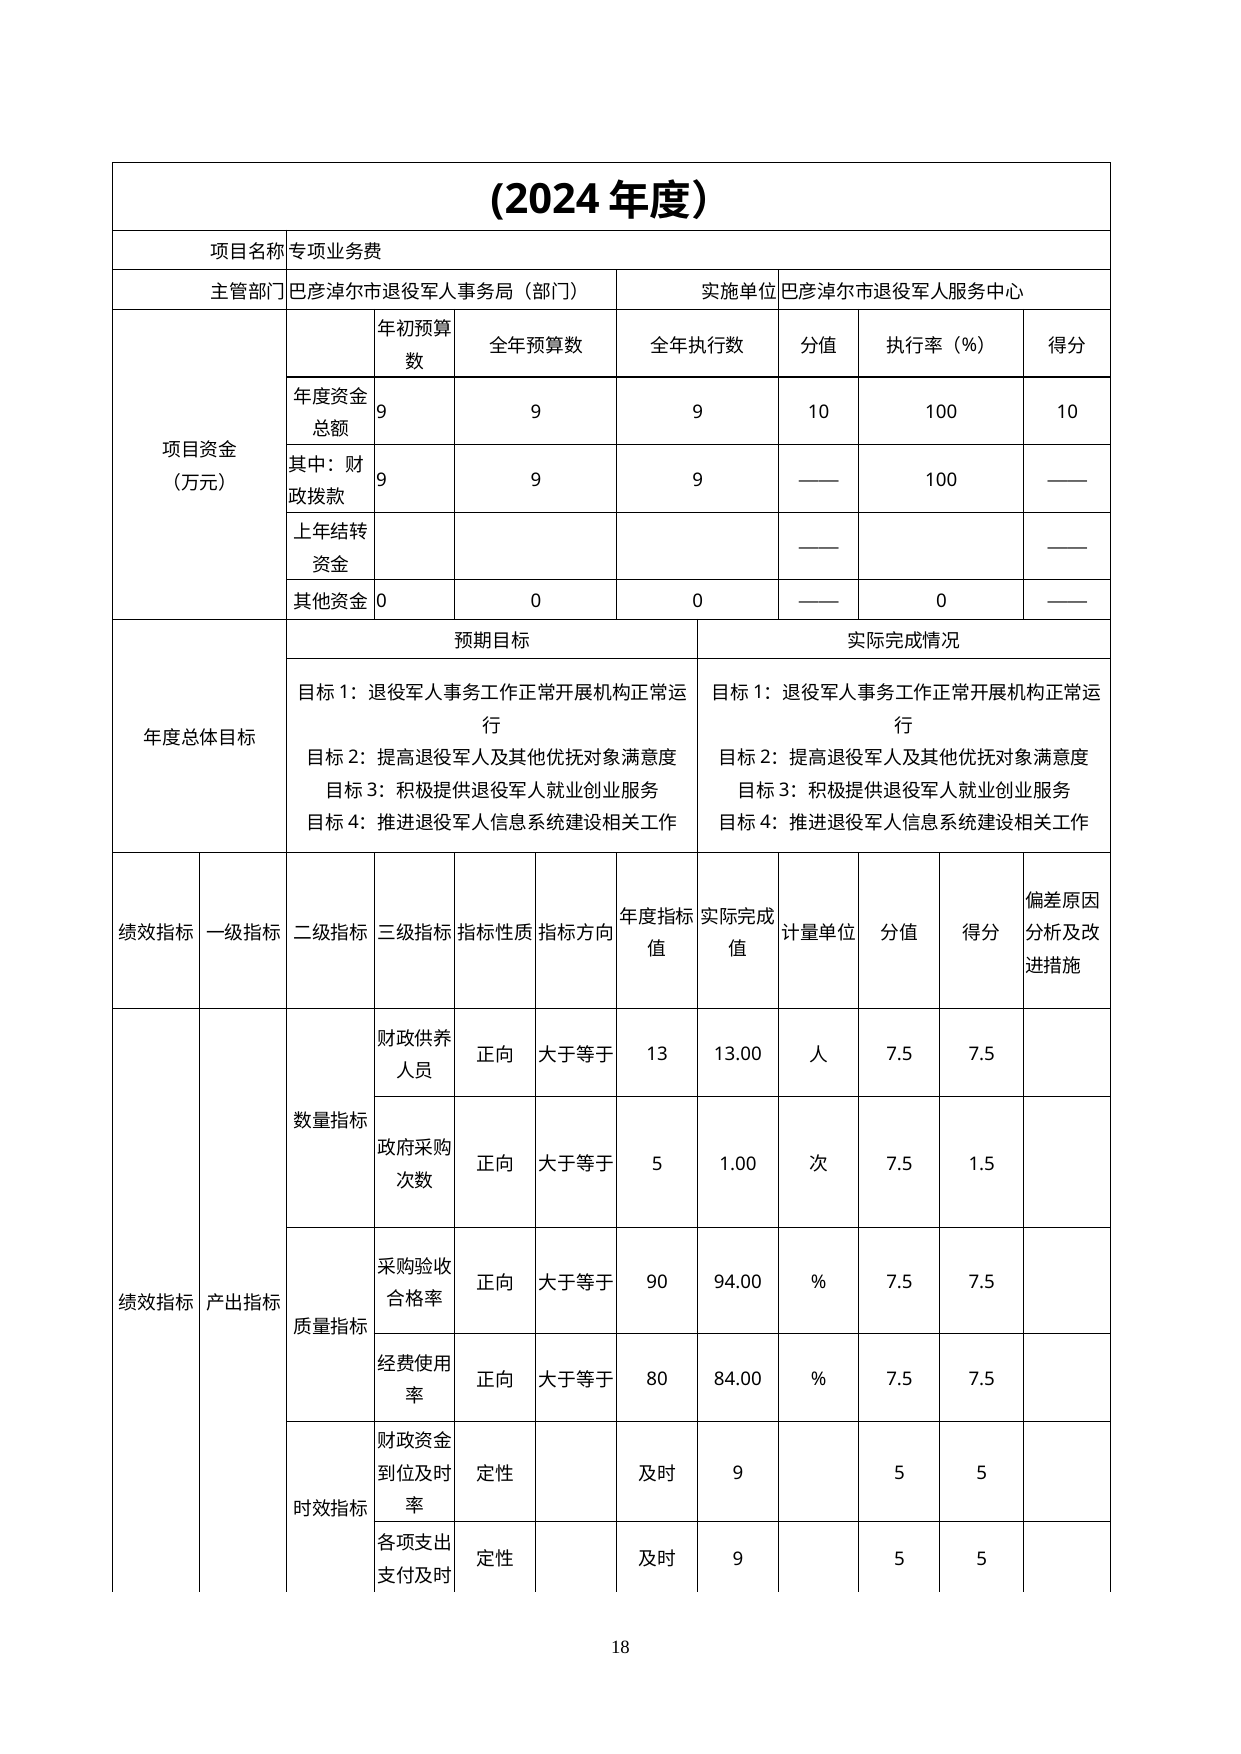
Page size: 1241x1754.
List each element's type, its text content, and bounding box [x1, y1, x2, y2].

table_cell 7.5 [859, 1228, 939, 1333]
table_cell 13.00 [698, 1009, 778, 1096]
table_cell 1.00 [698, 1097, 778, 1227]
table_cell 全年预算数 [455, 310, 616, 376]
table_cell 项目名称 [113, 231, 286, 269]
table_cell 7.5 [859, 1334, 939, 1421]
table_cell 84.00 [698, 1334, 778, 1421]
table_cell 10 [779, 378, 858, 444]
table_cell 年初预算数 [375, 310, 454, 376]
table_cell 财政供养人员 [375, 1009, 454, 1096]
table_cell 80 [617, 1334, 697, 1421]
table_cell 正向 [455, 1334, 535, 1421]
table_cell 指标性质 [455, 853, 535, 1008]
table_cell [1024, 1522, 1110, 1592]
table_cell 政府采购次数 [375, 1097, 454, 1227]
table_cell [1024, 1097, 1110, 1227]
table_cell 专项业务费 [287, 231, 1110, 269]
table_cell 5 [617, 1097, 697, 1227]
table_cell 7.5 [940, 1009, 1023, 1096]
table_cell 及时 [617, 1522, 697, 1592]
table_cell 5 [940, 1422, 1023, 1521]
table_cell 7.5 [940, 1334, 1023, 1421]
table_cell 正向 [455, 1009, 535, 1096]
table_cell 目标1：退役军人事务工作正常开展机构正常运行 目标2：提高退役军人及其他优抚对象满意度 目标3：积极提供退役军人就业创业服务 目标4：推进退役军人信息系统建设相关工作 [287, 659, 697, 852]
table_cell 一级指标 [200, 853, 286, 1008]
table_cell % [779, 1334, 858, 1421]
table_cell —— [779, 580, 858, 619]
table_cell 9 [375, 445, 454, 512]
table_cell 定性 [455, 1522, 535, 1592]
table_cell 绩效指标 [113, 853, 199, 1008]
table_cell 94.00 [698, 1228, 778, 1333]
table_cell 分值 [859, 853, 939, 1008]
table_cell 采购验收合格率 [375, 1228, 454, 1333]
table_cell % [779, 1228, 858, 1333]
table_cell 大于等于 [536, 1228, 616, 1333]
table_cell 5 [859, 1522, 939, 1592]
table_cell 7.5 [859, 1097, 939, 1227]
table_cell 项目资金 （万元） [113, 310, 286, 619]
table_cell 13 [617, 1009, 697, 1096]
table_cell —— [779, 513, 858, 579]
table_cell 数量指标 [287, 1009, 374, 1227]
table_cell 绩效指标 [113, 1009, 199, 1592]
table_cell 7.5 [940, 1228, 1023, 1333]
table_cell 各项支出支付及时率 [375, 1522, 454, 1592]
table_cell 三级指标 [375, 853, 454, 1008]
table_cell 上年结转资金 [287, 513, 374, 579]
table_cell 大于等于 [536, 1334, 616, 1421]
table_cell 正向 [455, 1228, 535, 1333]
table_cell 产出指标 [200, 1009, 286, 1592]
table_cell [1024, 1009, 1110, 1096]
table_cell [1024, 1228, 1110, 1333]
table_cell 实际完成值 [698, 853, 778, 1008]
table_cell 9 [617, 378, 778, 444]
table_cell 分值 [779, 310, 858, 376]
table_cell 1.5 [940, 1097, 1023, 1227]
table_cell —— [1024, 580, 1110, 619]
table_cell [287, 310, 374, 376]
table_cell [536, 1422, 616, 1521]
table_cell 定性 [455, 1422, 535, 1521]
table_cell 正向 [455, 1097, 535, 1227]
table_cell 经费使用率 [375, 1334, 454, 1421]
table_cell 90 [617, 1228, 697, 1333]
table_cell [375, 513, 454, 579]
table_cell 得分 [940, 853, 1023, 1008]
table_cell 年度总体目标 [113, 620, 286, 852]
table_cell 其中：财政拨款 [287, 445, 374, 512]
table_cell 目标1：退役军人事务工作正常开展机构正常运行 目标2：提高退役军人及其他优抚对象满意度 目标3：积极提供退役军人就业创业服务 目标4：推进退役军人信息系统建设相关工作 [698, 659, 1110, 852]
table_cell [779, 1522, 858, 1592]
table_cell 100 [859, 445, 1023, 512]
table_cell 质量指标 [287, 1228, 374, 1421]
table_cell 5 [940, 1522, 1023, 1592]
table_cell 实际完成情况 [698, 620, 1110, 658]
table_cell 其他资金 [287, 580, 374, 619]
table_cell 10 [1024, 378, 1110, 444]
table_cell [536, 1522, 616, 1592]
table_cell —— [1024, 513, 1110, 579]
table_cell 9 [375, 378, 454, 444]
table_cell 巴彦淖尔市退役军人服务中心 [779, 270, 1110, 309]
table_header 项目支出绩效自评表 (2024年度） [113, 163, 1110, 229]
table_cell 9 [698, 1522, 778, 1592]
table_cell 0 [375, 580, 454, 619]
table_cell [617, 513, 778, 579]
table_cell 实施单位 [617, 270, 778, 309]
table_cell [1024, 1422, 1110, 1521]
table_cell 财政资金到位及时率 [375, 1422, 454, 1521]
table_cell 人 [779, 1009, 858, 1096]
table_cell 主管部门 [113, 270, 286, 309]
table_cell [1024, 1334, 1110, 1421]
table_cell 9 [455, 378, 616, 444]
table_cell 得分 [1024, 310, 1110, 376]
table_cell 0 [455, 580, 616, 619]
table_cell 0 [617, 580, 778, 619]
table_cell 9 [455, 445, 616, 512]
table_cell 执行率（%） [859, 310, 1023, 376]
table_cell 全年执行数 [617, 310, 778, 376]
table_cell 9 [698, 1422, 778, 1521]
table_cell 计量单位 [779, 853, 858, 1008]
table_cell [455, 513, 616, 579]
table_cell 年度指标值 [617, 853, 697, 1008]
table_cell 二级指标 [287, 853, 374, 1008]
table_cell 及时 [617, 1422, 697, 1521]
table_cell [779, 1422, 858, 1521]
table_cell 大于等于 [536, 1009, 616, 1096]
table_cell 5 [859, 1422, 939, 1521]
table_cell 次 [779, 1097, 858, 1227]
table_cell 大于等于 [536, 1097, 616, 1227]
table_cell 偏差原因分析及改进措施 [1024, 853, 1110, 1008]
table_cell 年度资金总额 [287, 378, 374, 444]
table_cell —— [1024, 445, 1110, 512]
table_cell 0 [859, 580, 1023, 619]
table_cell [859, 513, 1023, 579]
table_cell 巴彦淖尔市退役军人事务局（部门） [287, 270, 616, 309]
table_cell 9 [617, 445, 778, 512]
table_cell 指标方向 [536, 853, 616, 1008]
table_cell 预期目标 [287, 620, 697, 658]
table_cell 7.5 [859, 1009, 939, 1096]
table_cell 100 [859, 378, 1023, 444]
table_cell —— [779, 445, 858, 512]
table_cell 时效指标 [287, 1422, 374, 1592]
